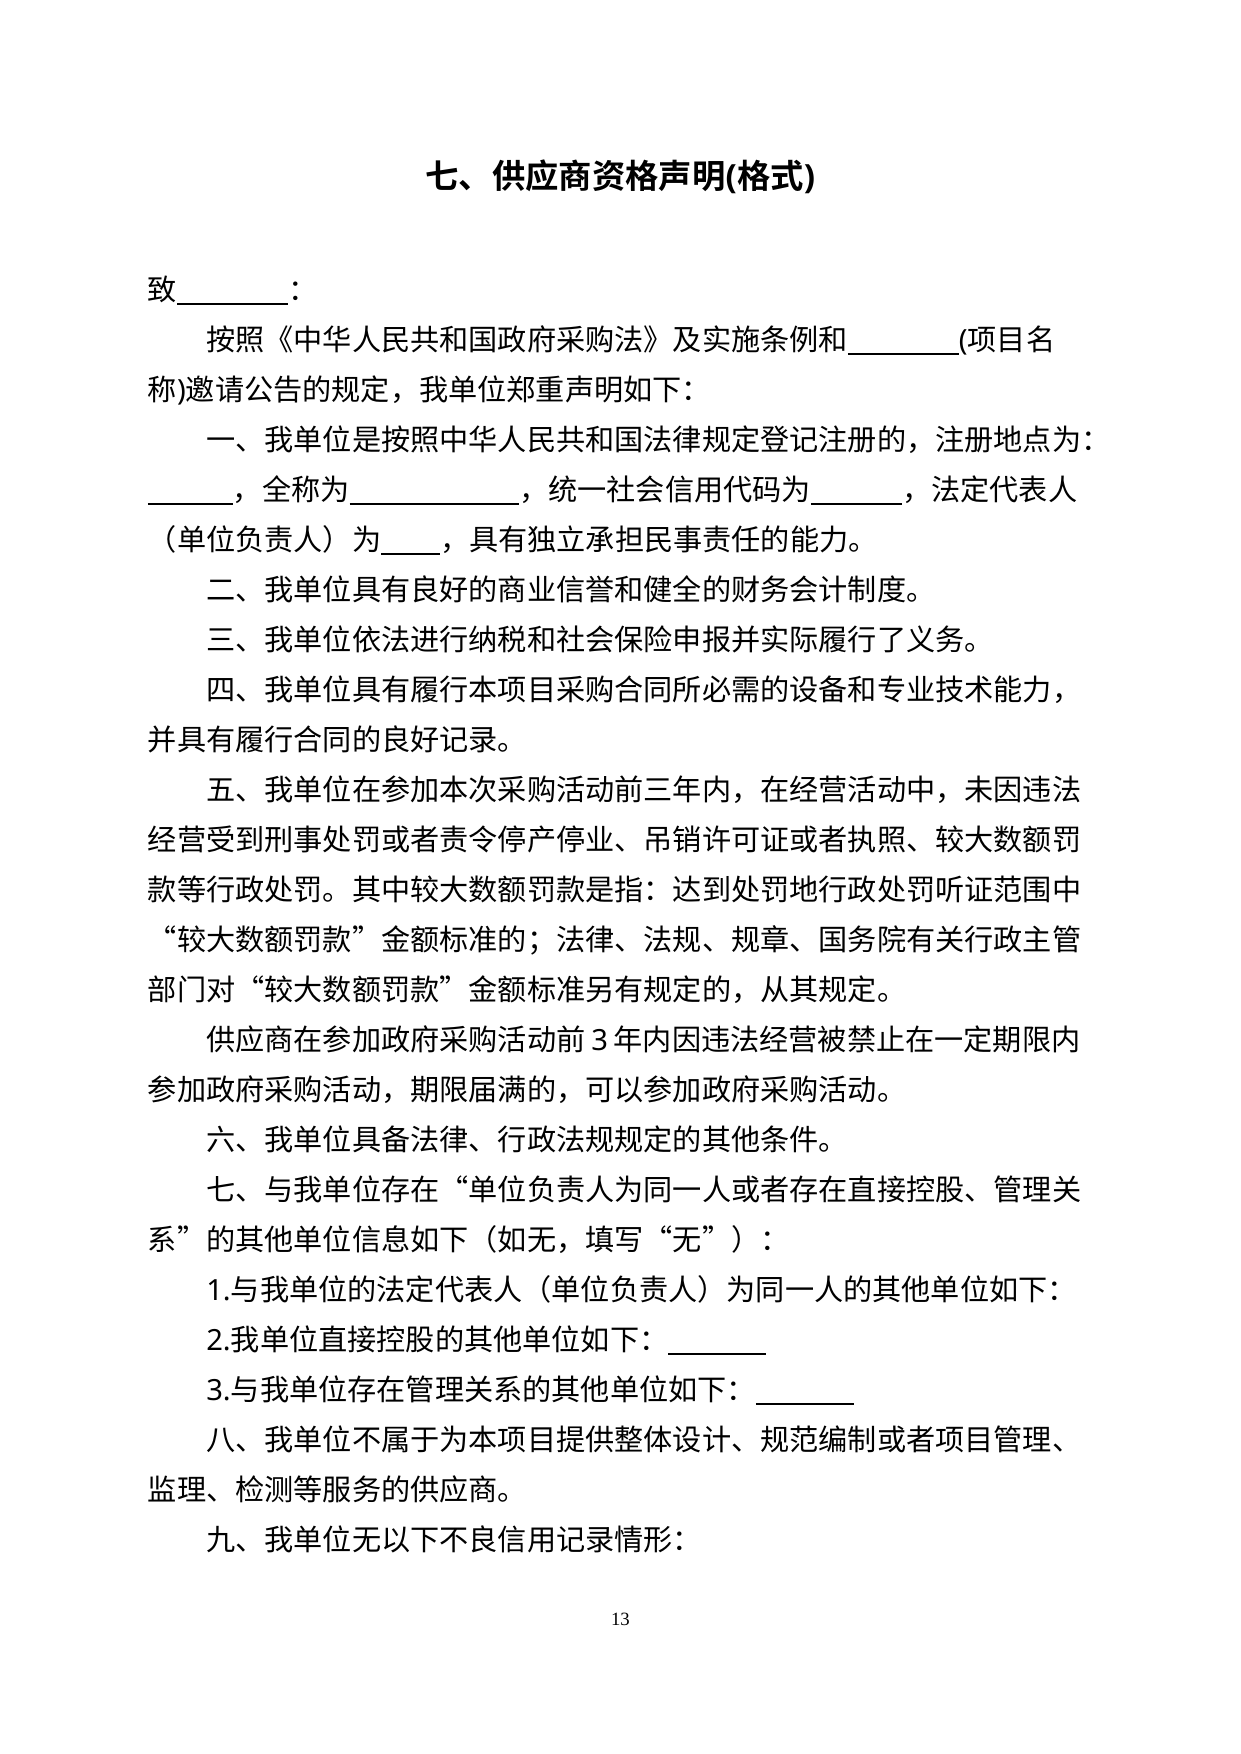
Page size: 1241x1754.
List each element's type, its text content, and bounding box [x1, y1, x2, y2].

text 按照《中华人民共和国政府采购法》及实施条例和 (项目名称)邀请公告的规定，我单位郑重声明如下： [148, 311, 1092, 411]
text 2.我单位直接控股的其他单位如下： [148, 1311, 1092, 1361]
text 五、我单位在参加本次采购活动前三年内，在经营活动中，未因违法经营受到刑事处罚或者责令停产停业、吊销许可证或者执照、较大数额罚款等行政处罚。其中较大数额罚款是指：达到处罚地行政处罚听证范围中“较大数额罚款”金额标准的；法律、法规、规章、国务院有关行政主管部门对“较大数额罚款”金额标准另有规定的，从其规定。 [148, 761, 1092, 1011]
text 六、我单位具备法律、行政法规规定的其他条件。 [148, 1111, 1092, 1161]
text 3.与我单位存在管理关系的其他单位如下： [148, 1361, 1092, 1411]
subtitle 七、供应商资格声明(格式) [148, 150, 1092, 198]
text 供应商在参加政府采购活动前3年内因违法经营被禁止在一定期限内参加政府采购活动，期限届满的，可以参加政府采购活动。 [148, 1011, 1092, 1111]
text 八、我单位不属于为本项目提供整体设计、规范编制或者项目管理、监理、检测等服务的供应商。 [148, 1411, 1092, 1511]
text 七、与我单位存在“单位负责人为同一人或者存在直接控股、管理关系”的其他单位信息如下（如无，填写“无”）： [148, 1161, 1092, 1261]
text 四、我单位具有履行本项目采购合同所必需的设备和专业技术能力，并具有履行合同的良好记录。 [148, 661, 1092, 761]
text 致 ： [148, 261, 1092, 311]
text 九、我单位无以下不良信用记录情形： [148, 1511, 1092, 1561]
list 我单位是按照中华人民共和国法律规定登记注册的，注册地点为： ，全称为 ，统一社会信用代码为 ，法定代表人（单位负责人）为 ，具有独立承担民事责任的能力。 [148, 411, 1092, 561]
text 1.与我单位的法定代表人（单位负责人）为同一人的其他单位如下： [148, 1261, 1092, 1311]
text 三、我单位依法进行纳税和社会保险申报并实际履行了义务。 [148, 611, 1092, 661]
text 二、我单位具有良好的商业信誉和健全的财务会计制度。 [148, 561, 1092, 611]
